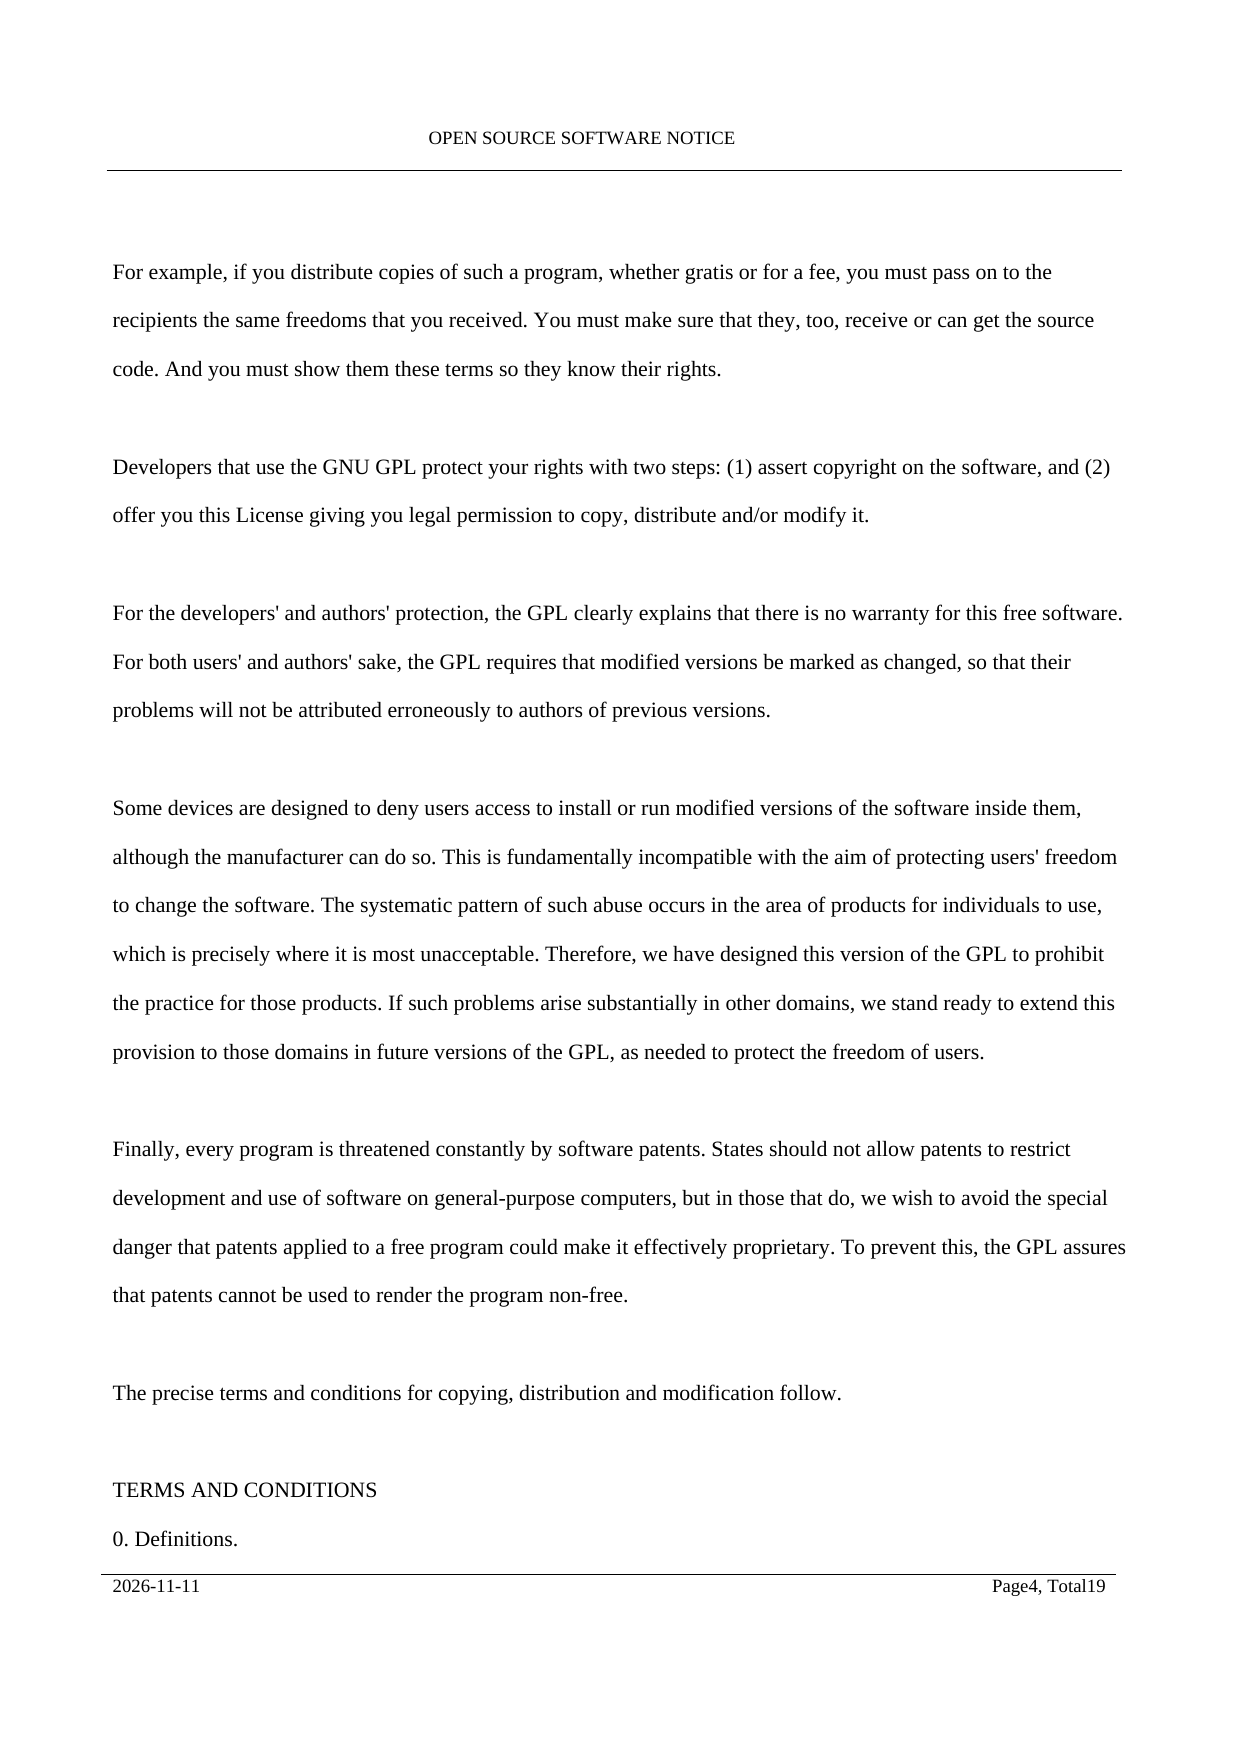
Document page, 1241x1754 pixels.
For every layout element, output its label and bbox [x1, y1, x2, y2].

text [112, 206, 1128, 1555]
